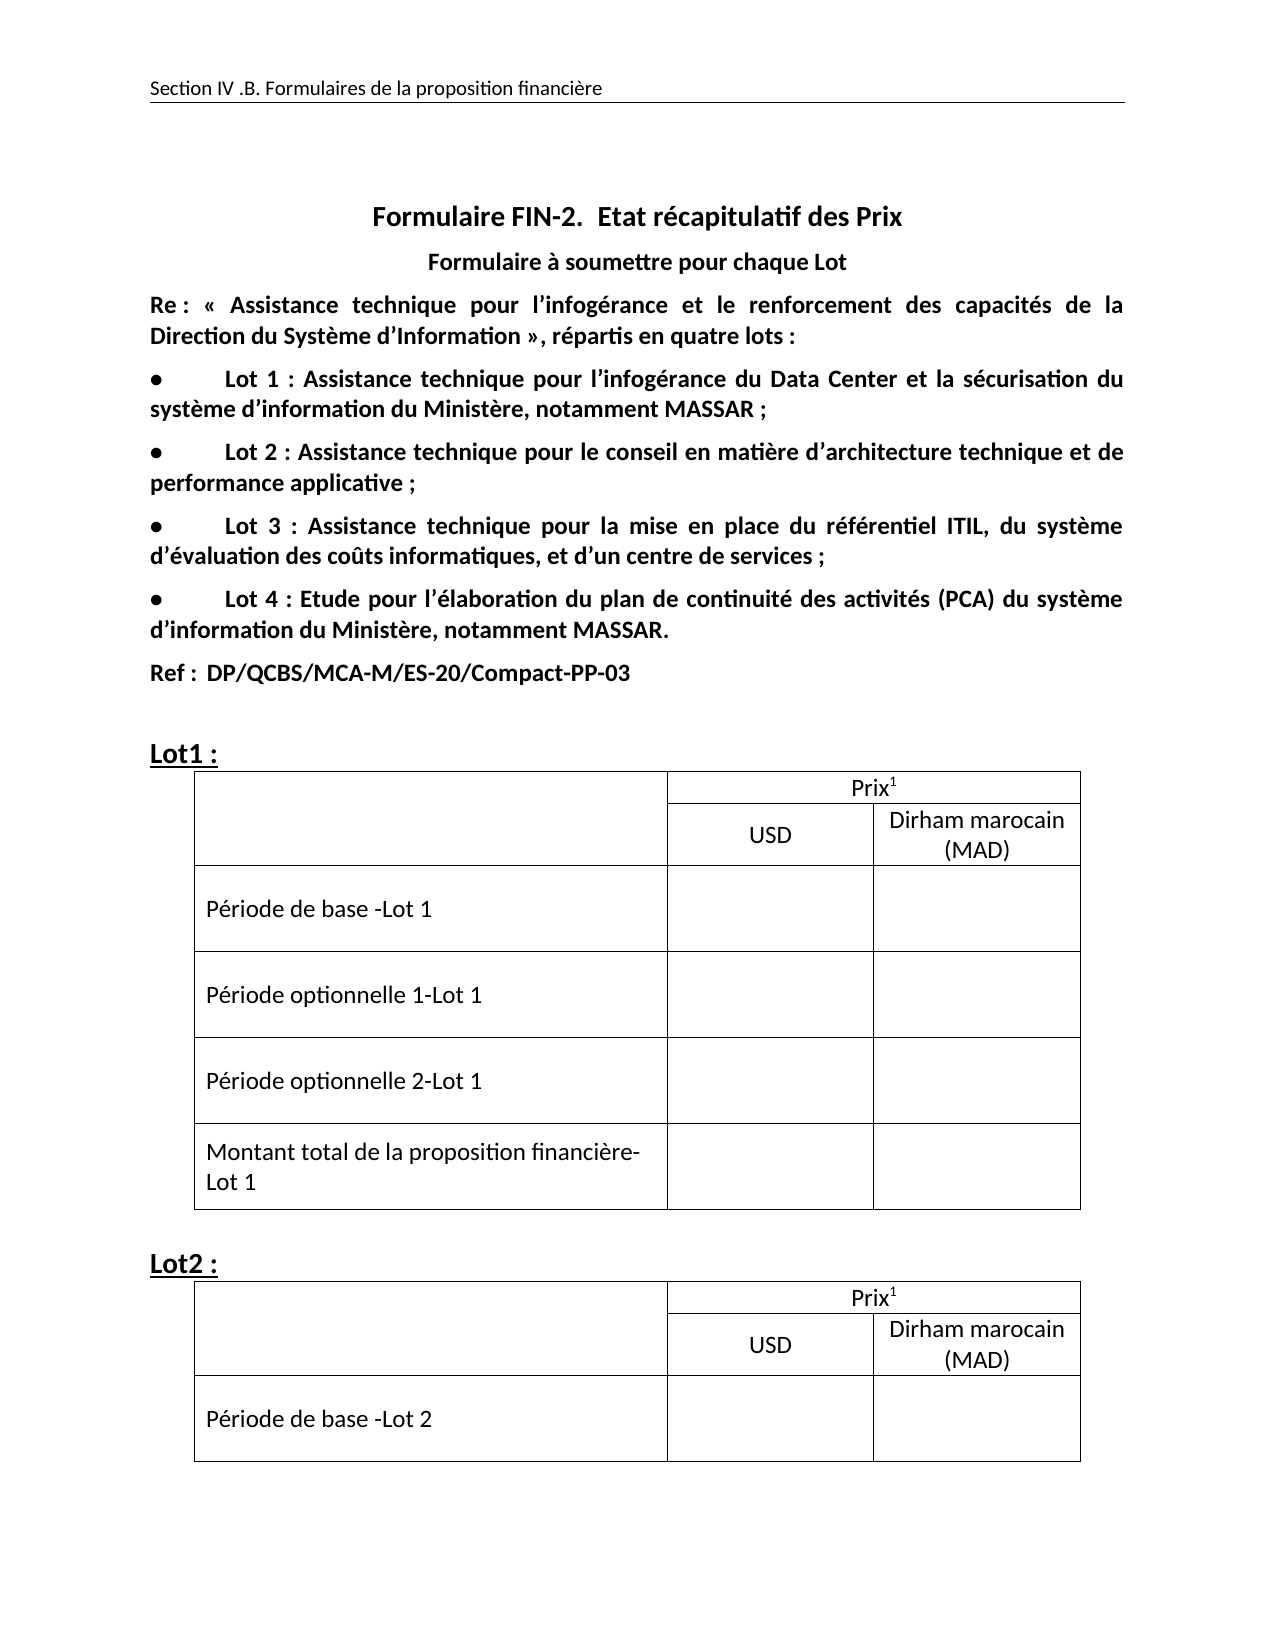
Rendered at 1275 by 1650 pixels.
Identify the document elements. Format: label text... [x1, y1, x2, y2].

text Re : « Assistance technique pour l’infogérance et le renforcement des capacités de la Direction du Système d’Information », répartis en quatre lots : [150, 289, 1125, 350]
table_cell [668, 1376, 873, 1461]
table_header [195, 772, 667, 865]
text Lot1 : [150, 736, 1125, 771]
text • Lot 4 : Etude pour l’élaboration du plan de continuité des activités (PCA) du système d’information du Ministère, notamment MASSAR. [150, 583, 1125, 644]
subtitle Formulaire FIN-2. Etat récapitulatif des Prix [150, 198, 1125, 234]
text Ref : DP/QCBS/MCA-M/ES-20/Compact-PP-03 [150, 657, 1125, 687]
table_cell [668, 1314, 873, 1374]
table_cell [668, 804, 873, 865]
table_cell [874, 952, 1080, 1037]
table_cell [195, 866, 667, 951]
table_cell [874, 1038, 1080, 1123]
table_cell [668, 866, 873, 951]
text • Lot 2 : Assistance technique pour le conseil en matière d’architecture technique et de performance applicative ; [150, 436, 1125, 497]
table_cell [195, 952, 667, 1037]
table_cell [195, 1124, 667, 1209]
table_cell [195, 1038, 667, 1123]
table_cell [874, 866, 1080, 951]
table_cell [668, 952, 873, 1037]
text Formulaire à soumettre pour chaque Lot [150, 246, 1125, 277]
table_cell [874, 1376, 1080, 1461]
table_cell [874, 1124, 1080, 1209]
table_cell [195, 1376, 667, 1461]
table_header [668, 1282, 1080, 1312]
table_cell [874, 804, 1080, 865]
text • Lot 1 : Assistance technique pour l’infogérance du Data Center et la sécurisation du système d’information du Ministère, notamment MASSAR ; [150, 363, 1125, 424]
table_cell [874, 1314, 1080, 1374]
text Lot2 : [150, 1245, 1125, 1281]
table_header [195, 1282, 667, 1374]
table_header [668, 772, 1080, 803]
text • Lot 3 : Assistance technique pour la mise en place du référentiel ITIL, du système d’évaluation des coûts informatiques, et d’un centre de services ; [150, 510, 1125, 571]
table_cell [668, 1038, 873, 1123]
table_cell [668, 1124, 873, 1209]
